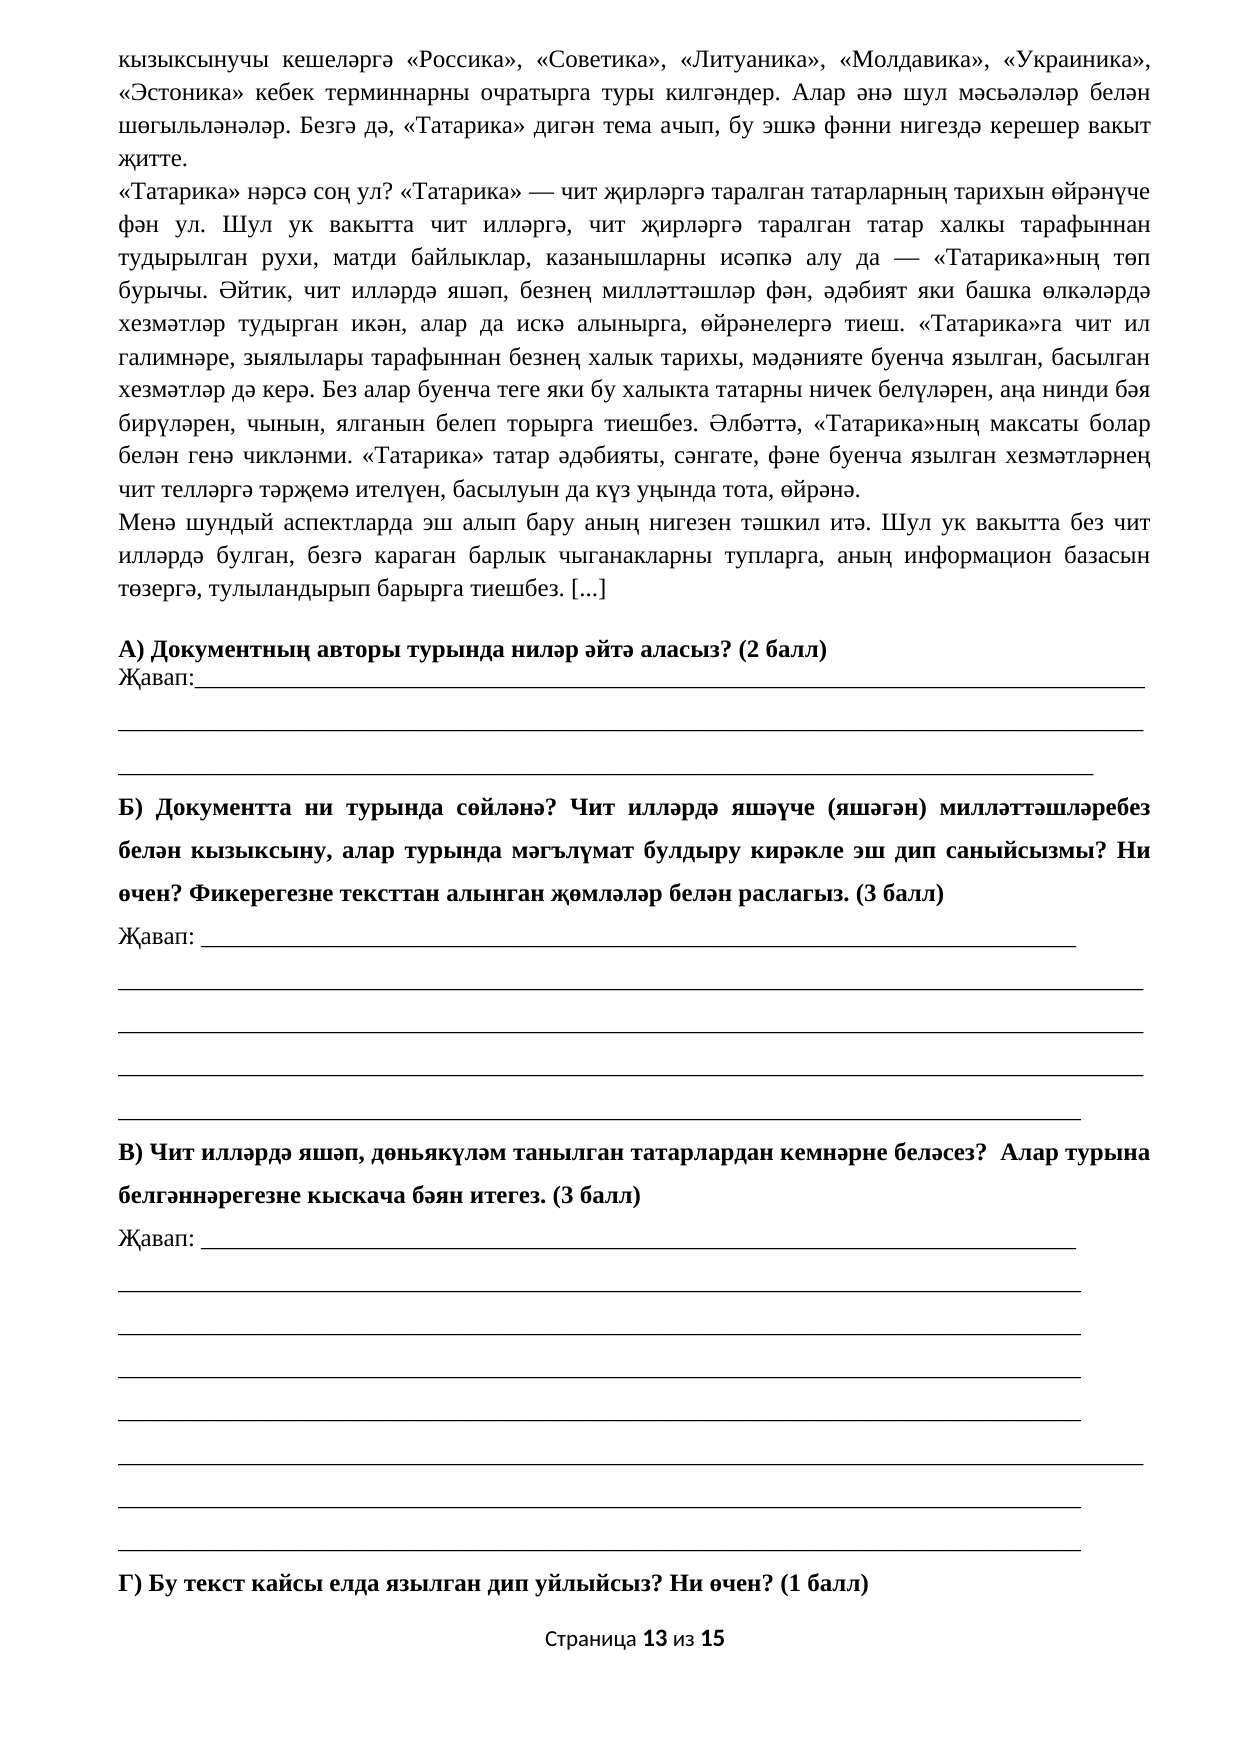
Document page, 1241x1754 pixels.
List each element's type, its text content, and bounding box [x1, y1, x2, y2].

text Б) Документта ни турында сөйләнә? Чит илләрдә яшәүче (яшәгән) милләттәшләребез белән кызыксыну, алар турында мәгълүмат булдыру кирәкле эш дип саныйсызмы? Ни өчен? Фикерегезне тексттан алынган җөмләләр белән раслагыз. (3 балл) [118, 792, 1152, 907]
text _______________________________________________________________________________________________________________________________________________________________ [118, 1439, 1152, 1511]
text Җавап: ______________________________________________________________________ [118, 921, 1152, 950]
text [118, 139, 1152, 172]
text Җавап:____________________________________________________________________________________________________________________________________________________________________________________________________________________________________________ [118, 662, 1152, 777]
text _____________________________________________________________________________ [118, 1309, 1152, 1338]
text _____________________________________________________________________________ [118, 1266, 1152, 1295]
text _____________________________________________________________________________ [118, 1352, 1152, 1381]
text Г) Бу текст кайсы елда язылган дип уйлыйсыз? Ни өчен? (1 балл) [118, 1568, 1152, 1597]
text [118, 1525, 1152, 1554]
text ___________________________________________________________________________________________________________________________________________________________________________________________________________________________________________________________________________________________________________________________________ [118, 964, 1152, 1122]
text В) Чит илләрдә яшәп, дөньякүләм танылган татарлардан кемнәрне беләсез? Алар турына белгәннәрегезне кыскача бәян итегез. (3 балл) [118, 1137, 1152, 1209]
text Менә шундый аспектларда эш алып бару аның нигезен тәшкил итә. Шул ук вакытта без чит илләрдә булган, безгә караган барлык чыганакларны тупларга, аның информацион базасын төзергә, тулыландырып барырга тиешбез. [...] [118, 568, 1152, 601]
text Җавап: ______________________________________________________________________ [118, 1223, 1152, 1252]
text А) Документның авторы турында ниләр әйтә аласыз? (2 балл) [118, 634, 1152, 662]
text _____________________________________________________________________________ [118, 1396, 1152, 1424]
